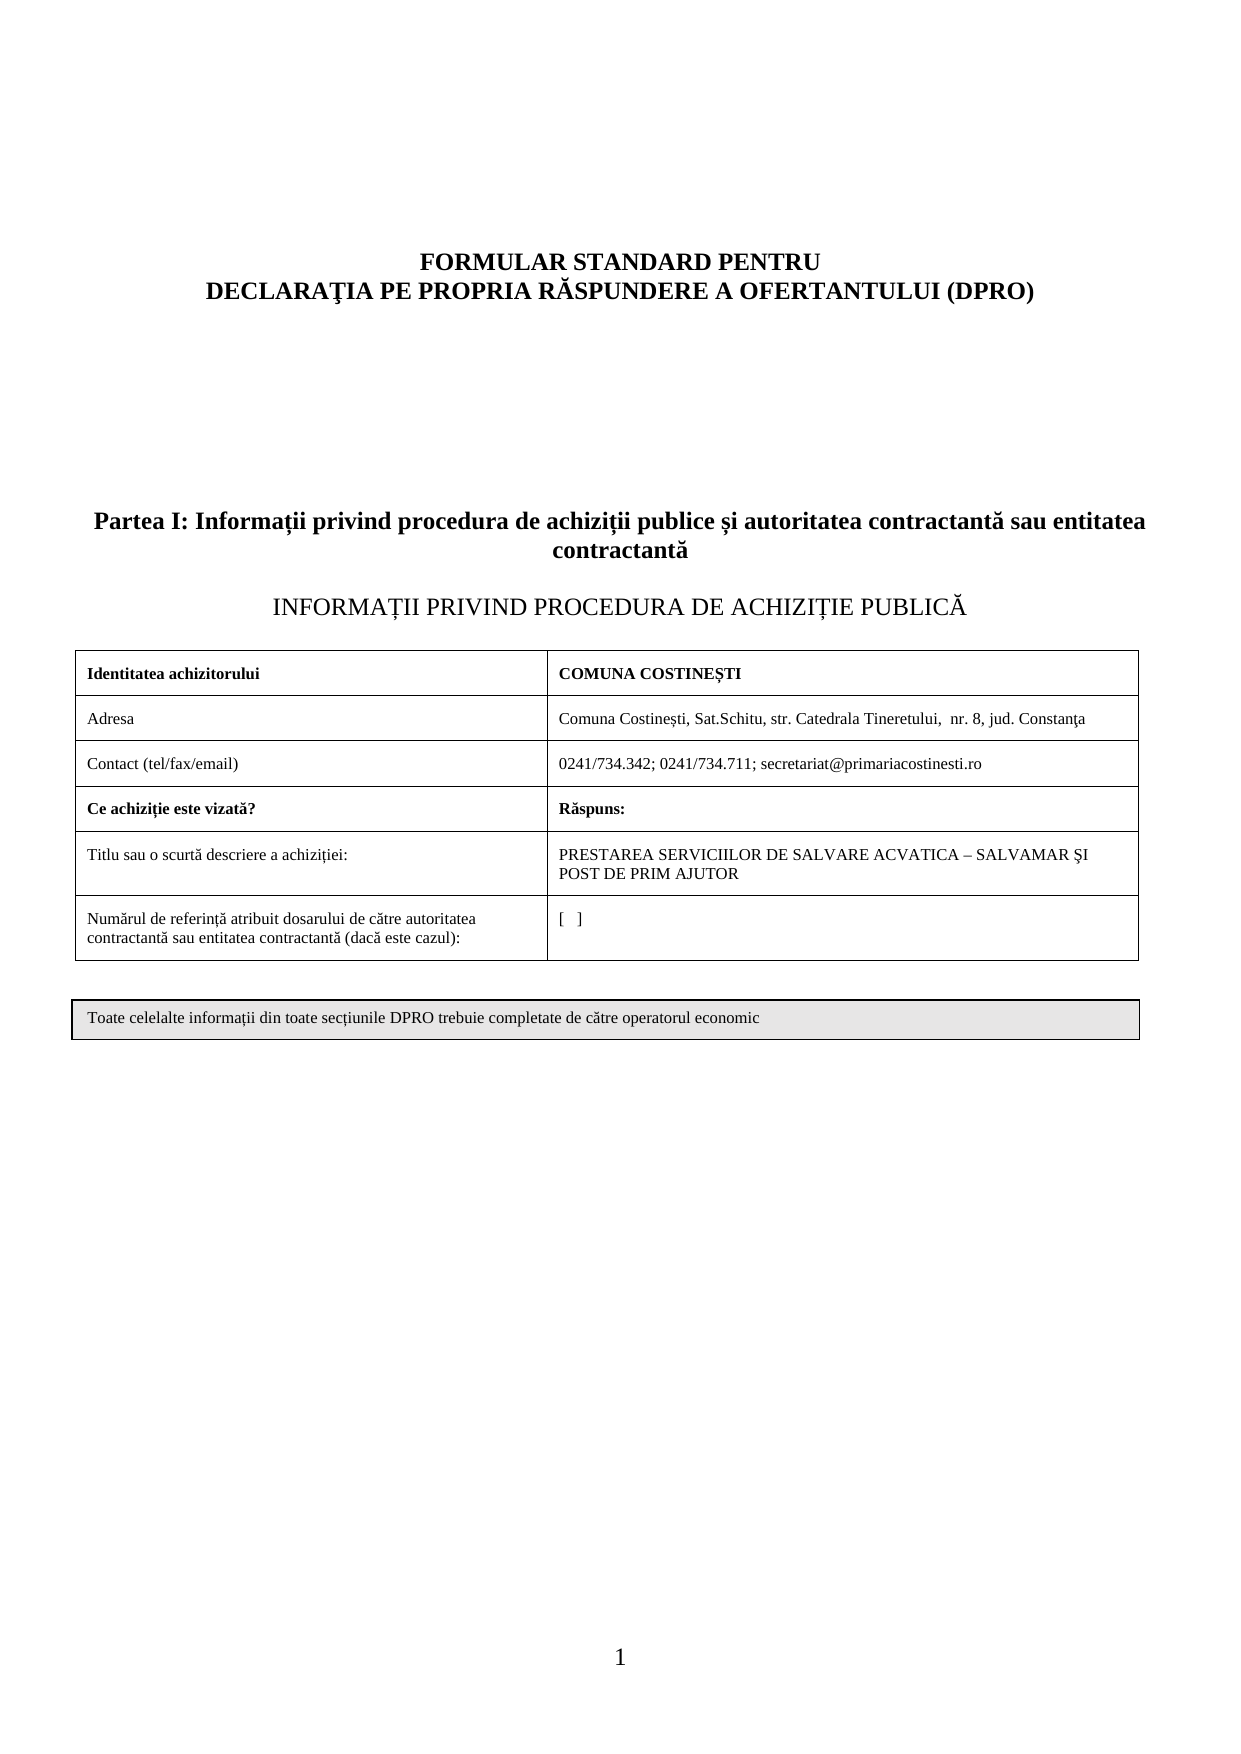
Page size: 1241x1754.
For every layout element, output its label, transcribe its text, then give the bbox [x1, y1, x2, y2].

table_cell Comuna Costinești, Sat.Schitu, str. Catedrala Tineretului, nr. 8, jud. Constanţa [548, 696, 1138, 740]
table_header Identitatea achizitorului [76, 651, 547, 695]
table_header COMUNA COSTINEȘTI [548, 651, 1138, 695]
table_cell Contact (tel/fax/email) [76, 741, 547, 786]
table_cell 0241/734.342; 0241/734.711; secretariat@primariacostinesti.ro [548, 741, 1138, 786]
table_cell Răspuns: [548, 787, 1138, 831]
table_cell Numărul de referință atribuit dosarului de către autoritatea contractantă sau entitatea contractantă (dacă este cazul): [76, 896, 547, 959]
table_cell [ ] [548, 896, 1138, 959]
text Partea I: Informații privind procedura de achiziții publice și autoritatea contractantă sau entitatea contractantă [75, 506, 1165, 564]
table_cell PRESTAREA SERVICIILOR DE SALVARE ACVATICA – SALVAMAR ŞI POST DE PRIM AJUTOR [548, 832, 1138, 895]
text DECLARAŢIA PE PROPRIA RĂSPUNDERE A OFERTANTULUI (DPRO) [75, 276, 1165, 305]
text FORMULAR STANDARD PENTRU [75, 247, 1165, 276]
text INFORMAȚII PRIVIND PROCEDURA DE ACHIZIȚIE PUBLICĂ [75, 592, 1165, 621]
table_cell Titlu sau o scurtă descriere a achiziției: [76, 832, 547, 895]
table_cell Adresa [76, 696, 547, 740]
table_cell Ce achiziție este vizată? [76, 787, 547, 831]
